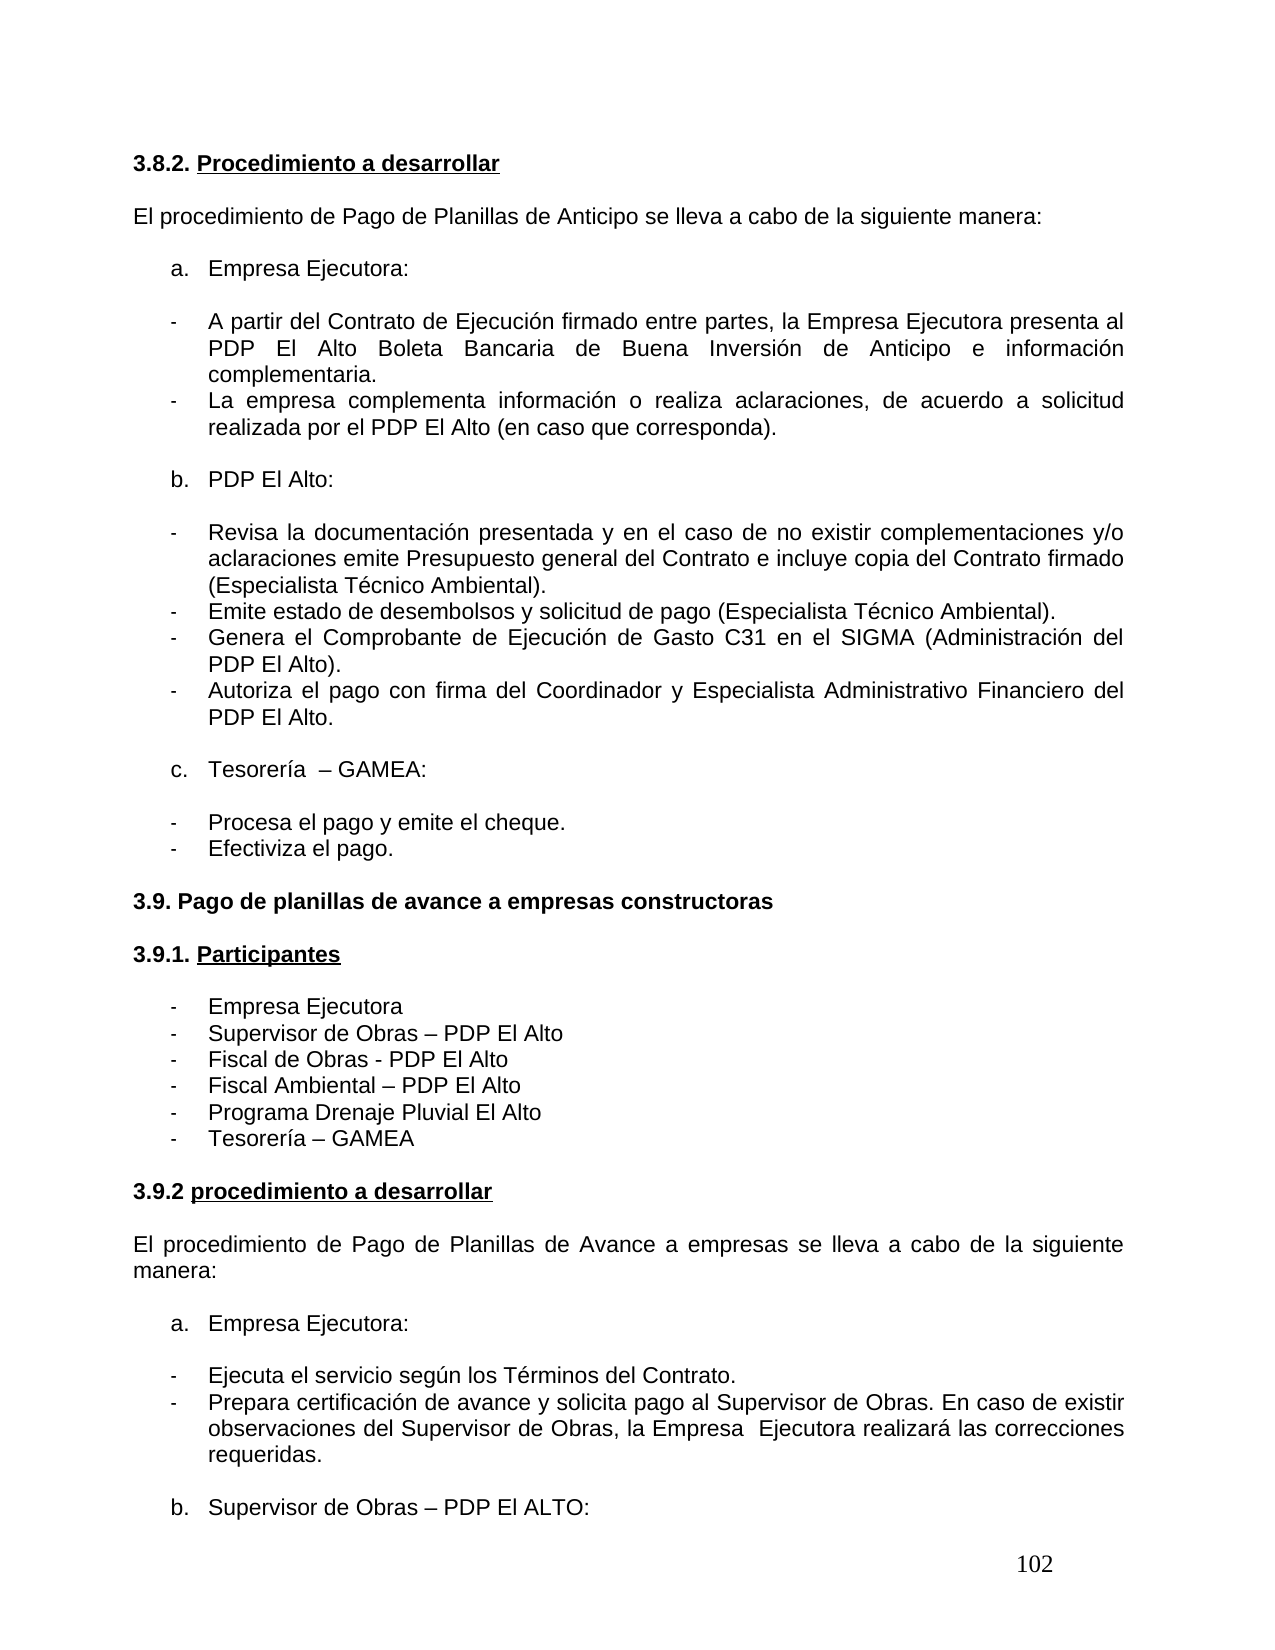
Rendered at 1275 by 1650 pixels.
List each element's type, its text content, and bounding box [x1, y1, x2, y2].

list La empresa complementa información o realiza aclaraciones, de acuerdo a solicitud realizada por el PDP El Alto (en caso que corresponda). [170, 387, 1125, 440]
text El procedimiento de Pago de Planillas de Avance a empresas se lleva a cabo de la siguiente manera: [133, 1231, 1125, 1283]
list Fiscal de Obras - PDP El Alto [170, 1046, 1125, 1072]
text 3.9.1. Participantes [133, 941, 1125, 967]
list Supervisor de Obras – PDP El ALTO: [170, 1494, 1125, 1520]
list Efectiviza el pago. [170, 835, 1125, 862]
text El procedimiento de Pago de Planillas de Anticipo se lleva a cabo de la siguiente manera: [133, 203, 1125, 229]
list Genera el Comprobante de Ejecución de Gasto C31 en el SIGMA (Administración del PDP El Alto). [170, 624, 1125, 677]
list Tesorería – GAMEA [170, 1125, 1125, 1151]
list Fiscal Ambiental – PDP El Alto [170, 1072, 1125, 1099]
list Empresa Ejecutora: [170, 255, 1125, 282]
list Ejecuta el servicio según los Términos del Contrato. [170, 1362, 1125, 1389]
list Revisa la documentación presentada y en el caso de no existir complementaciones y/o aclaraciones emite Presupuesto general del Contrato e incluye copia del Contrato firmado (Especialista Técnico Ambiental). [170, 519, 1125, 598]
list Autoriza el pago con firma del Coordinador y Especialista Administrativo Financiero del PDP El Alto. [170, 677, 1125, 730]
list PDP El Alto: [170, 466, 1125, 493]
list Prepara certificación de avance y solicita pago al Supervisor de Obras. En caso de existir observaciones del Supervisor de Obras, la Empresa Ejecutora realizará las correcciones requeridas. [170, 1389, 1125, 1468]
list Procesa el pago y emite el cheque. [170, 809, 1125, 835]
list Programa Drenaje Pluvial El Alto [170, 1099, 1125, 1125]
text 3.9.2 procedimiento a desarrollar [133, 1178, 1125, 1204]
list A partir del Contrato de Ejecución firmado entre partes, la Empresa Ejecutora presenta al PDP El Alto Boleta Bancaria de Buena Inversión de Anticipo e información complementaria. [170, 308, 1125, 387]
text 3.8.2. Procedimiento a desarrollar [133, 150, 1125, 176]
text 3.9. Pago de planillas de avance a empresas constructoras [133, 888, 1125, 914]
list Supervisor de Obras – PDP El Alto [170, 1020, 1125, 1046]
list Tesorería – GAMEA: [170, 756, 1125, 782]
list Empresa Ejecutora: [170, 1309, 1125, 1336]
list Emite estado de desembolsos y solicitud de pago (Especialista Técnico Ambiental). [170, 598, 1125, 624]
list Empresa Ejecutora [170, 993, 1125, 1020]
